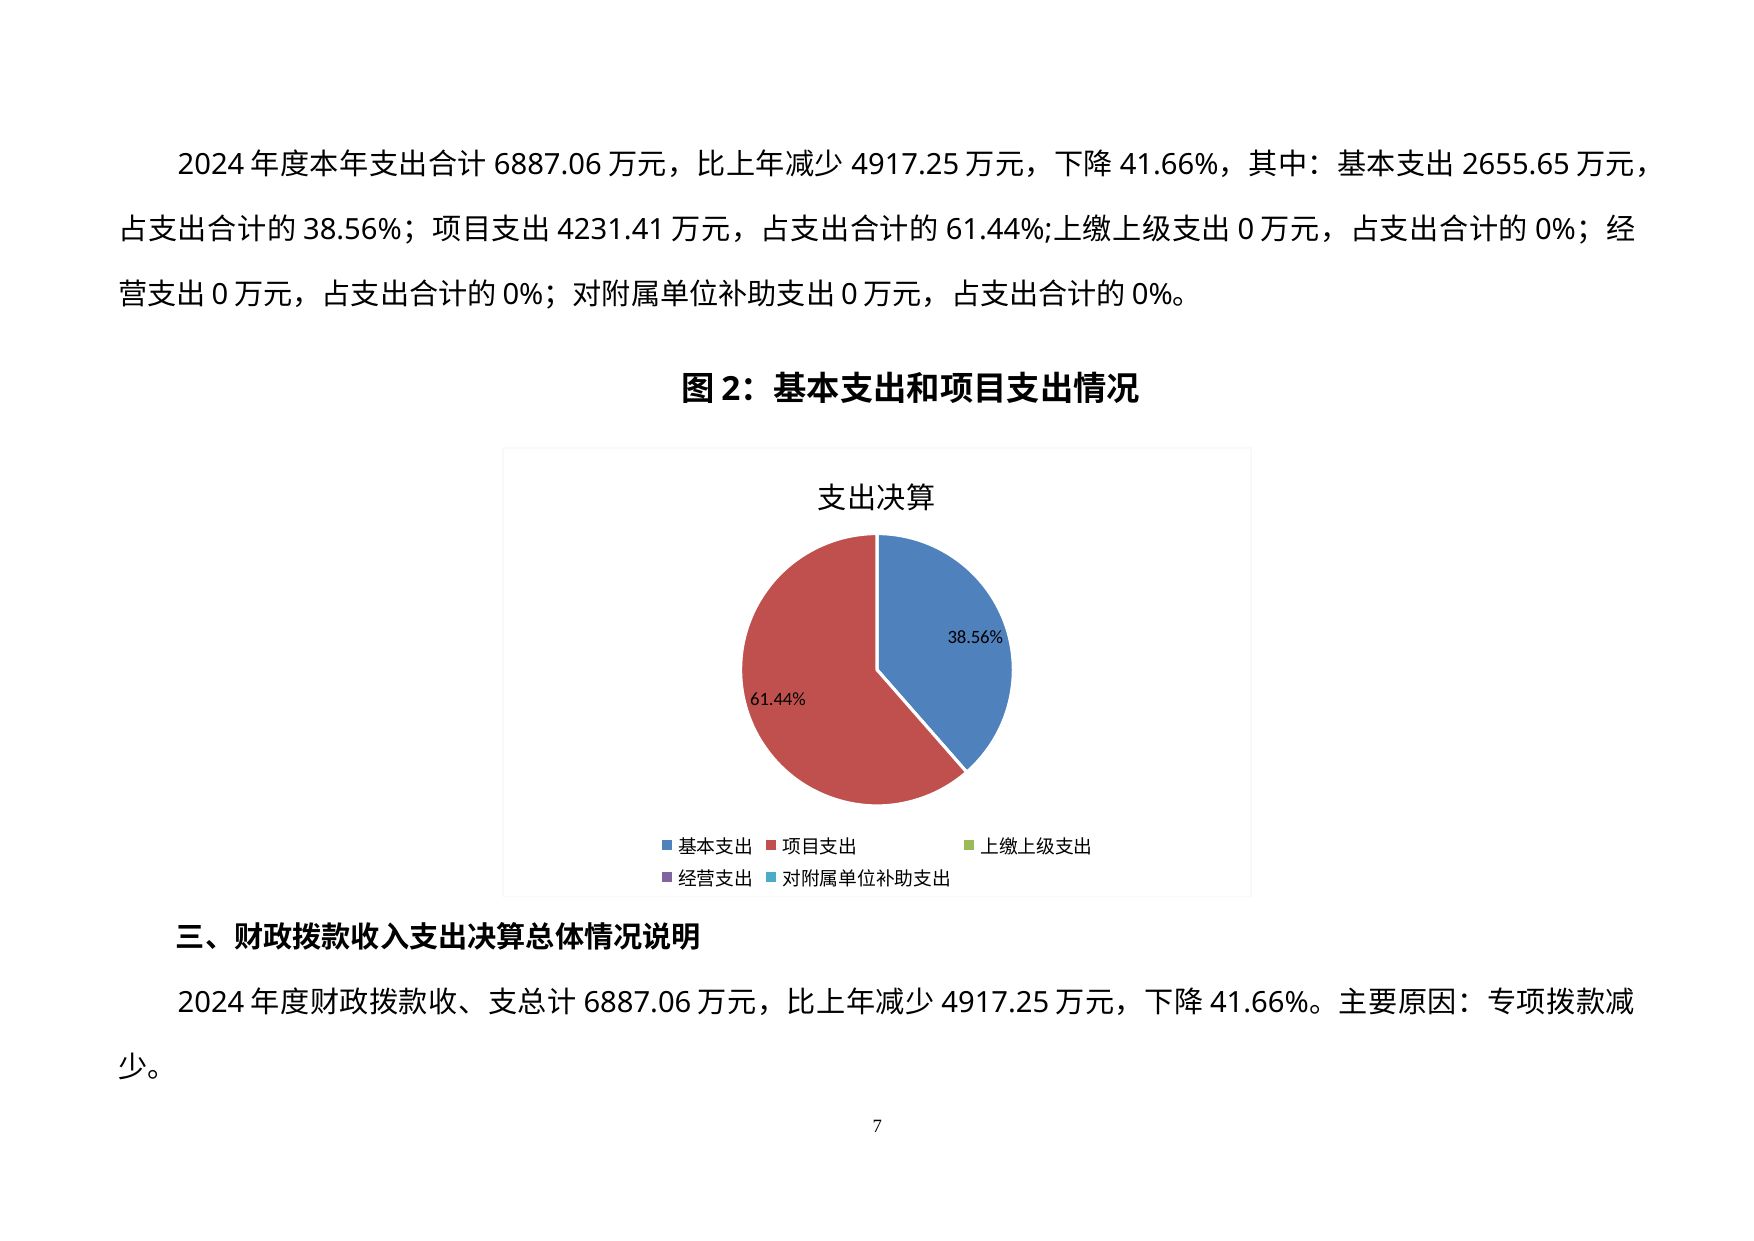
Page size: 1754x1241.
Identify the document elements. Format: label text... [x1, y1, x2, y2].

text 2024年度财政拨款收、支总计6887.06万元，比上年减少4917.25万元，下降41.66%。主要原因：专项拨款减少。 [118, 967, 1636, 1097]
text 2024年度本年支出合计6887.06万元，比上年减少4917.25万元，下降41.66%，其中：基本支出2655.65万元，占支出合计的38.56%；项目支出4231.41万元，占支出合计的61.44%;上缴上级支出0万元，占支出合计的0%；经营支出0万元，占支出合计的0%；对附属单位补助支出0万元，占支出合计的0%。 [118, 129, 1636, 324]
text 三、财政拨款收入支出决算总体情况说明 [118, 902, 1636, 967]
subtitle 图2：基本支出和项目支出情况 [118, 353, 1636, 418]
